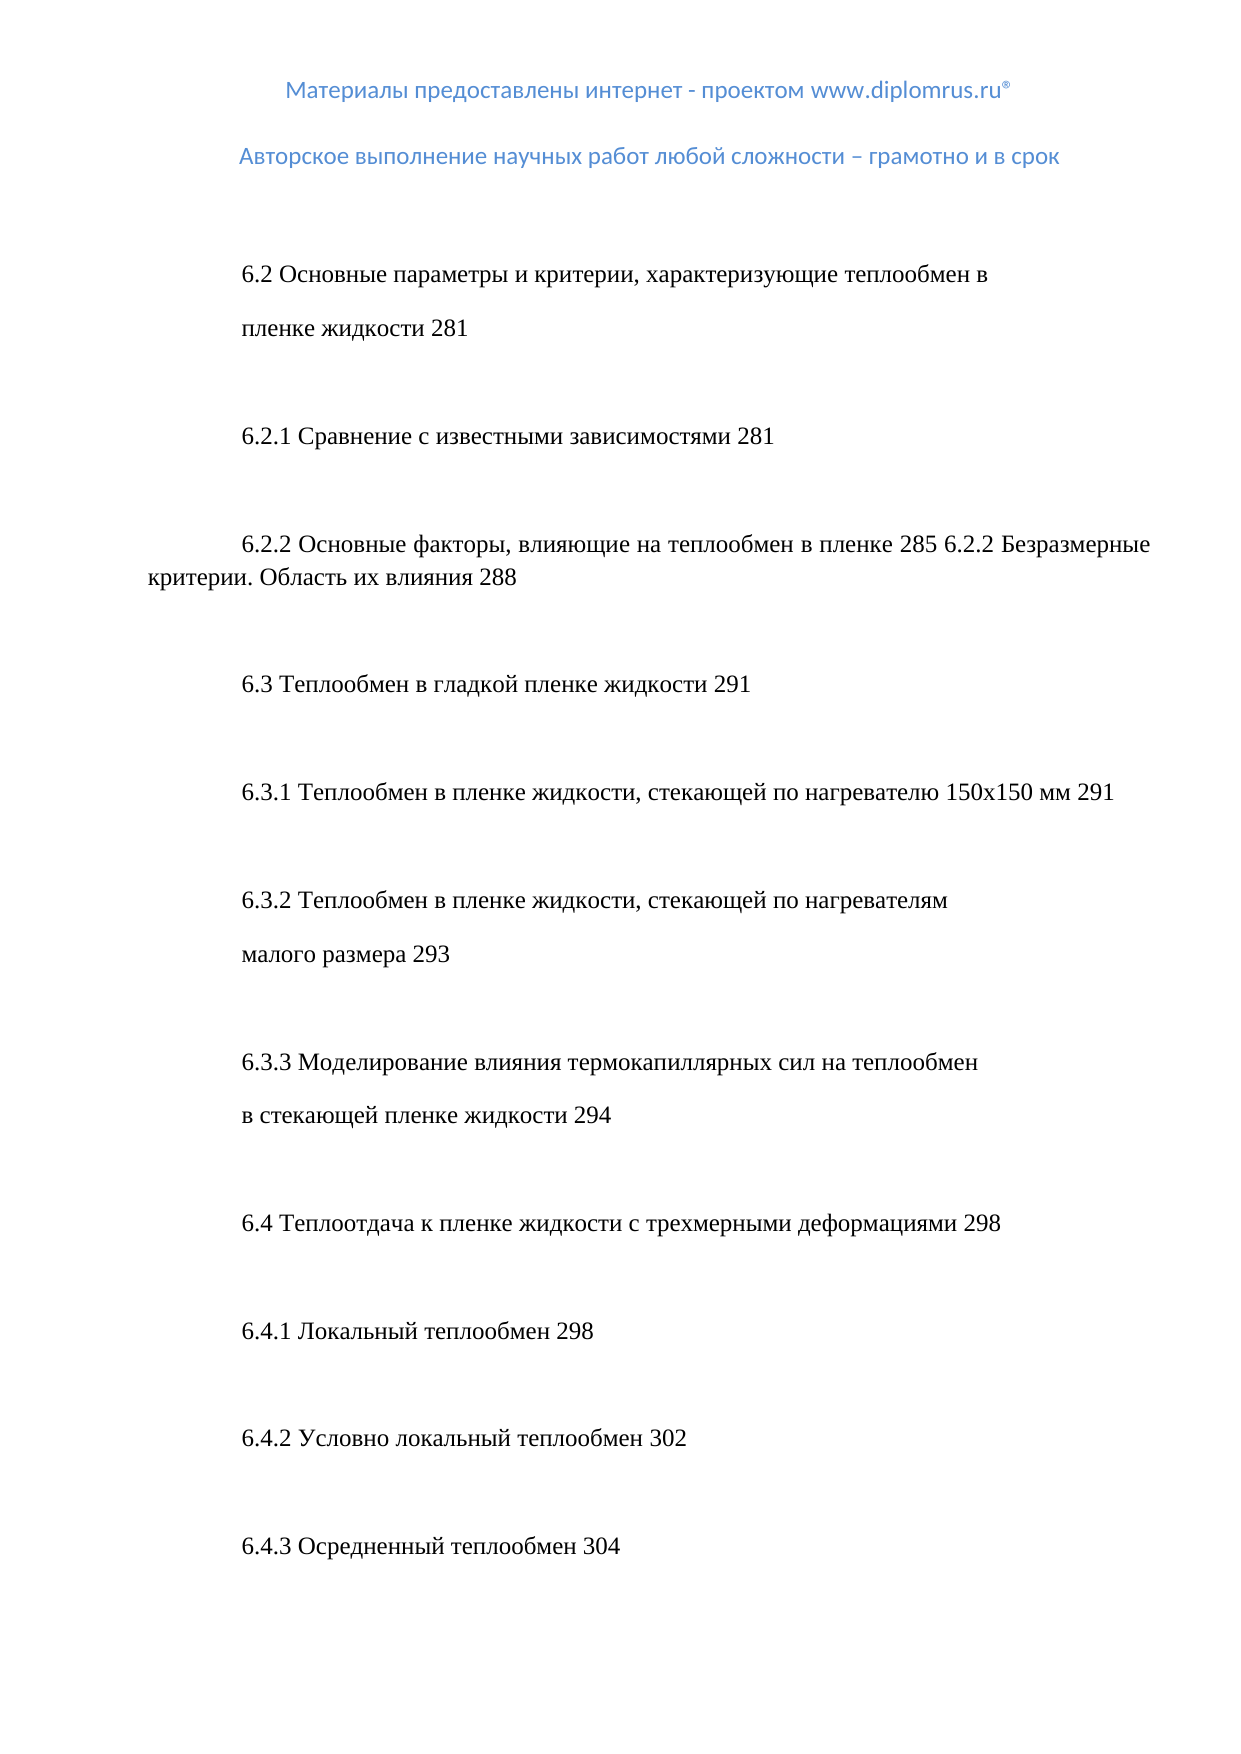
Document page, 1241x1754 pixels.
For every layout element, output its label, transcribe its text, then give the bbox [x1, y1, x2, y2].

text 6.2 Основные параметры и критерии, характеризующие теплообмен в [148, 259, 1152, 288]
text пленке жидкости 281 [148, 313, 1152, 342]
text 6.3.1 Теплообмен в пленке жидкости, стекающей по нагревателю 150x150 мм 291 [148, 777, 1152, 806]
text 6.4.2 Условно локальный теплообмен 302 [148, 1423, 1152, 1452]
text 6.4.1 Локальный теплообмен 298 [148, 1316, 1152, 1344]
text в стекающей пленке жидкости 294 [148, 1100, 1152, 1129]
text 6.2.1 Сравнение с известными зависимостями 281 [148, 421, 1152, 450]
text 6.3 Теплообмен в гладкой пленке жидкости 291 [148, 669, 1152, 698]
text 6.3.2 Теплообмен в пленке жидкости, стекающей по нагревателям [148, 885, 1152, 914]
text 6.2.2 Основные факторы, влияющие на теплообмен в пленке 285 6.2.2 Безразмерные критерии. Область их влияния 288 [148, 529, 1152, 591]
text 6.4.3 Осредненный теплообмен 304 [148, 1531, 1152, 1560]
text 6.4 Теплоотдача к пленке жидкости с трехмерными деформациями 298 [148, 1208, 1152, 1237]
text малого размера 293 [148, 939, 1152, 968]
text 6.3.3 Моделирование влияния термокапиллярных сил на теплообмен [148, 1047, 1152, 1075]
